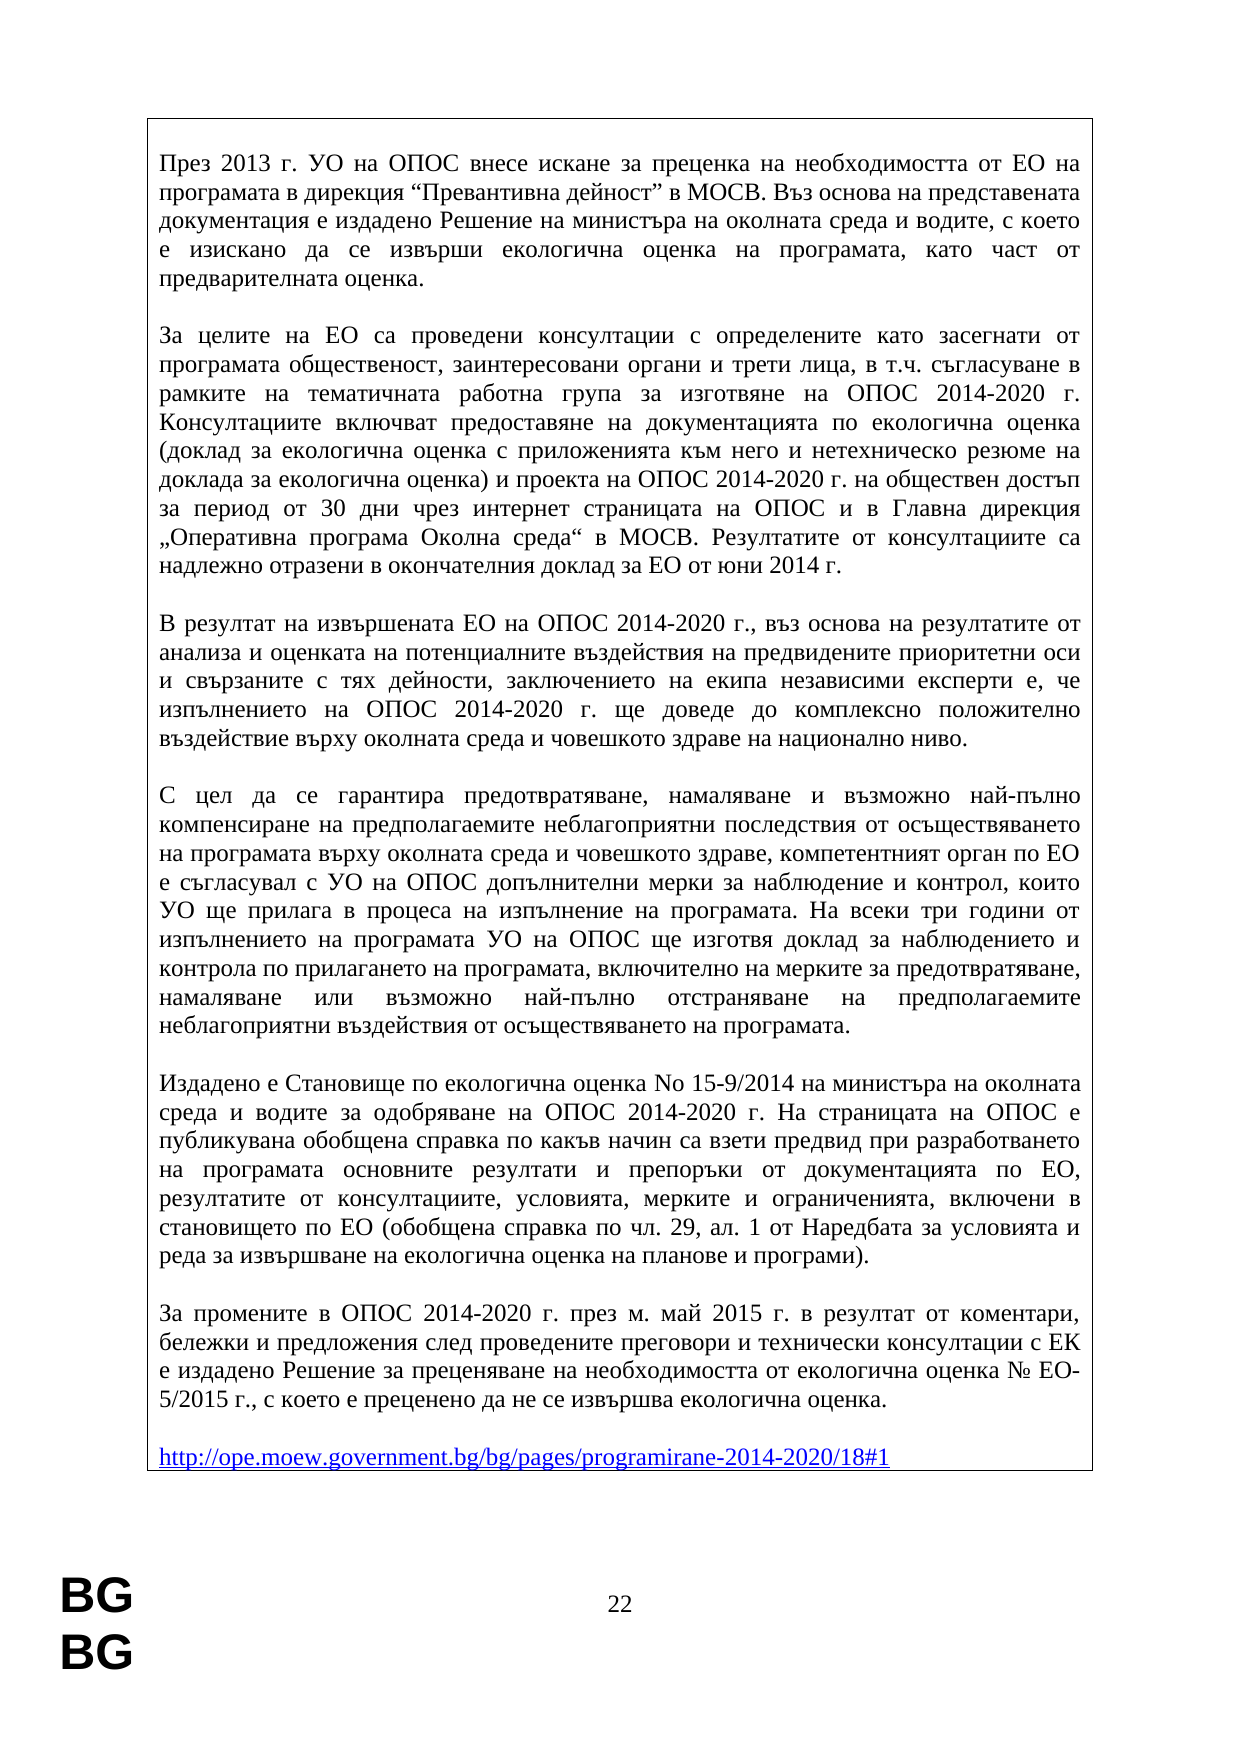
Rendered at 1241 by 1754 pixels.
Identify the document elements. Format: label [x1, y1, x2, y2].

table_header [148, 119, 1092, 1470]
